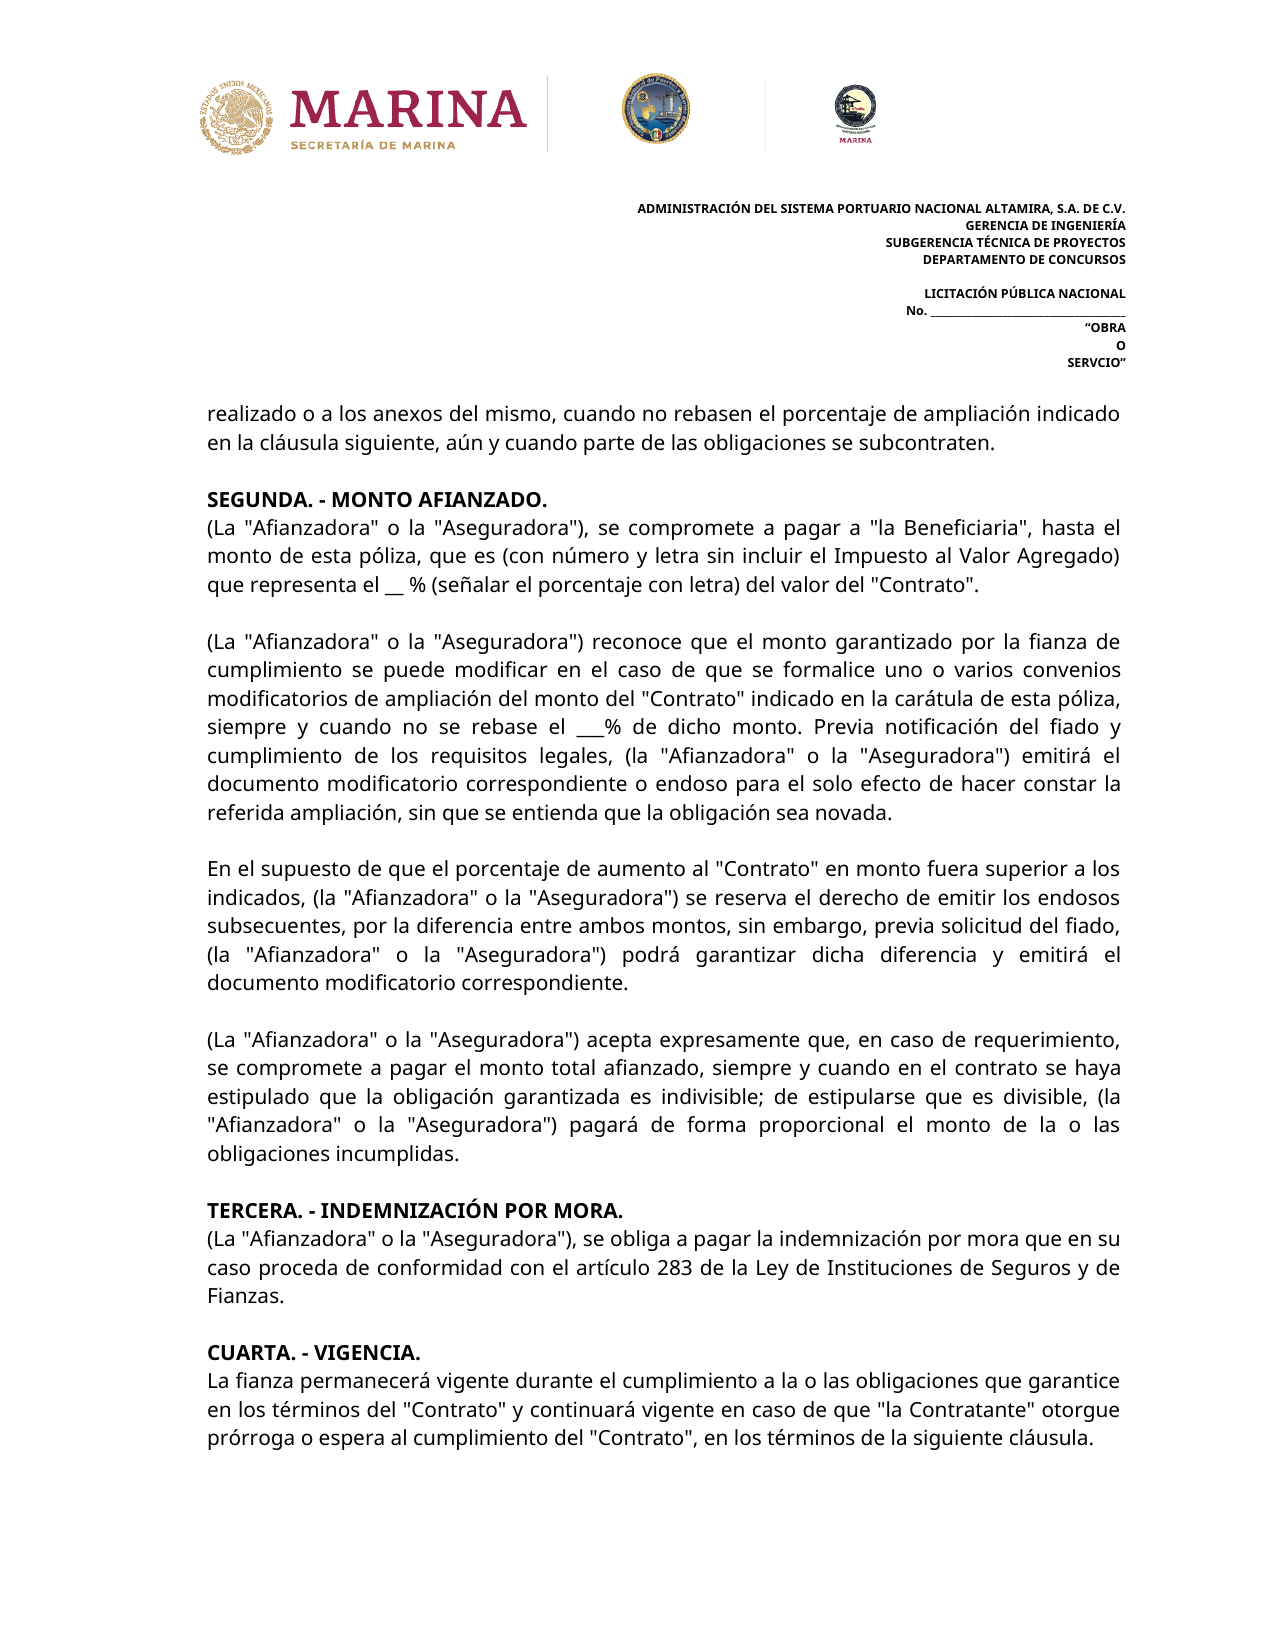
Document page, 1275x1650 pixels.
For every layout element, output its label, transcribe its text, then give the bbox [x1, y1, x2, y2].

picture [199, 73, 876, 155]
text La fianza permanecerá vigente durante el cumplimiento a la o las obligaciones que garantice en los términos del "Contrato" y continuará vigente en caso de que "la Contratante" otorgue prórroga o espera al cumplimiento del "Contrato", en los términos de la siguiente cláusula. [207, 1366, 1122, 1452]
text (La "Afianzadora" o la "Aseguradora") acepta expresamente que, en caso de requerimiento, se compromete a pagar el monto total afianzado, siempre y cuando en el contrato se haya estipulado que la obligación garantizada es indivisible; de estipularse que es divisible, (la "Afianzadora" o la "Aseguradora") pagará de forma proporcional el monto de la o las obligaciones incumplidas. [207, 1025, 1122, 1167]
text TERCERA. - INDEMNIZACIÓN POR MORA. [207, 1196, 1122, 1224]
text SEGUNDA. - MONTO AFIANZADO. [207, 485, 1122, 513]
text (La "Afianzadora" o la "Aseguradora"), se compromete a pagar a "la Beneficiaria", hasta el monto de esta póliza, que es (con número y letra sin incluir el Impuesto al Valor Agregado) que representa el __ % (señalar el porcentaje con letra) del valor del "Contrato". [207, 513, 1122, 598]
text CUARTA. - VIGENCIA. [207, 1338, 1122, 1366]
text (La "Afianzadora" o la "Aseguradora"), se obliga a pagar la indemnización por mora que en su caso proceda de conformidad con el artículo 283 de la Ley de Instituciones de Seguros y de Fianzas. [207, 1224, 1122, 1309]
text (La "Afianzadora" o la "Aseguradora") reconoce que el monto garantizado por la fianza de cumplimiento se puede modificar en el caso de que se formalice uno o varios convenios modificatorios de ampliación del monto del "Contrato" indicado en la carátula de esta póliza, siempre y cuando no se rebase el ___% de dicho monto. Previa notificación del fiado y cumplimiento de los requisitos legales, (la "Afianzadora" o la "Aseguradora") emitirá el documento modificatorio correspondiente o endoso para el solo efecto de hacer constar la referida ampliación, sin que se entienda que la obligación sea novada. [207, 627, 1122, 826]
text En el supuesto de que el porcentaje de aumento al "Contrato" en monto fuera superior a los indicados, (la "Afianzadora" o la "Aseguradora") se reserva el derecho de emitir los endosos subsecuentes, por la diferencia entre ambos montos, sin embargo, previa solicitud del fiado, (la "Afianzadora" o la "Aseguradora") podrá garantizar dicha diferencia y emitirá el documento modificatorio correspondiente. [207, 854, 1122, 997]
